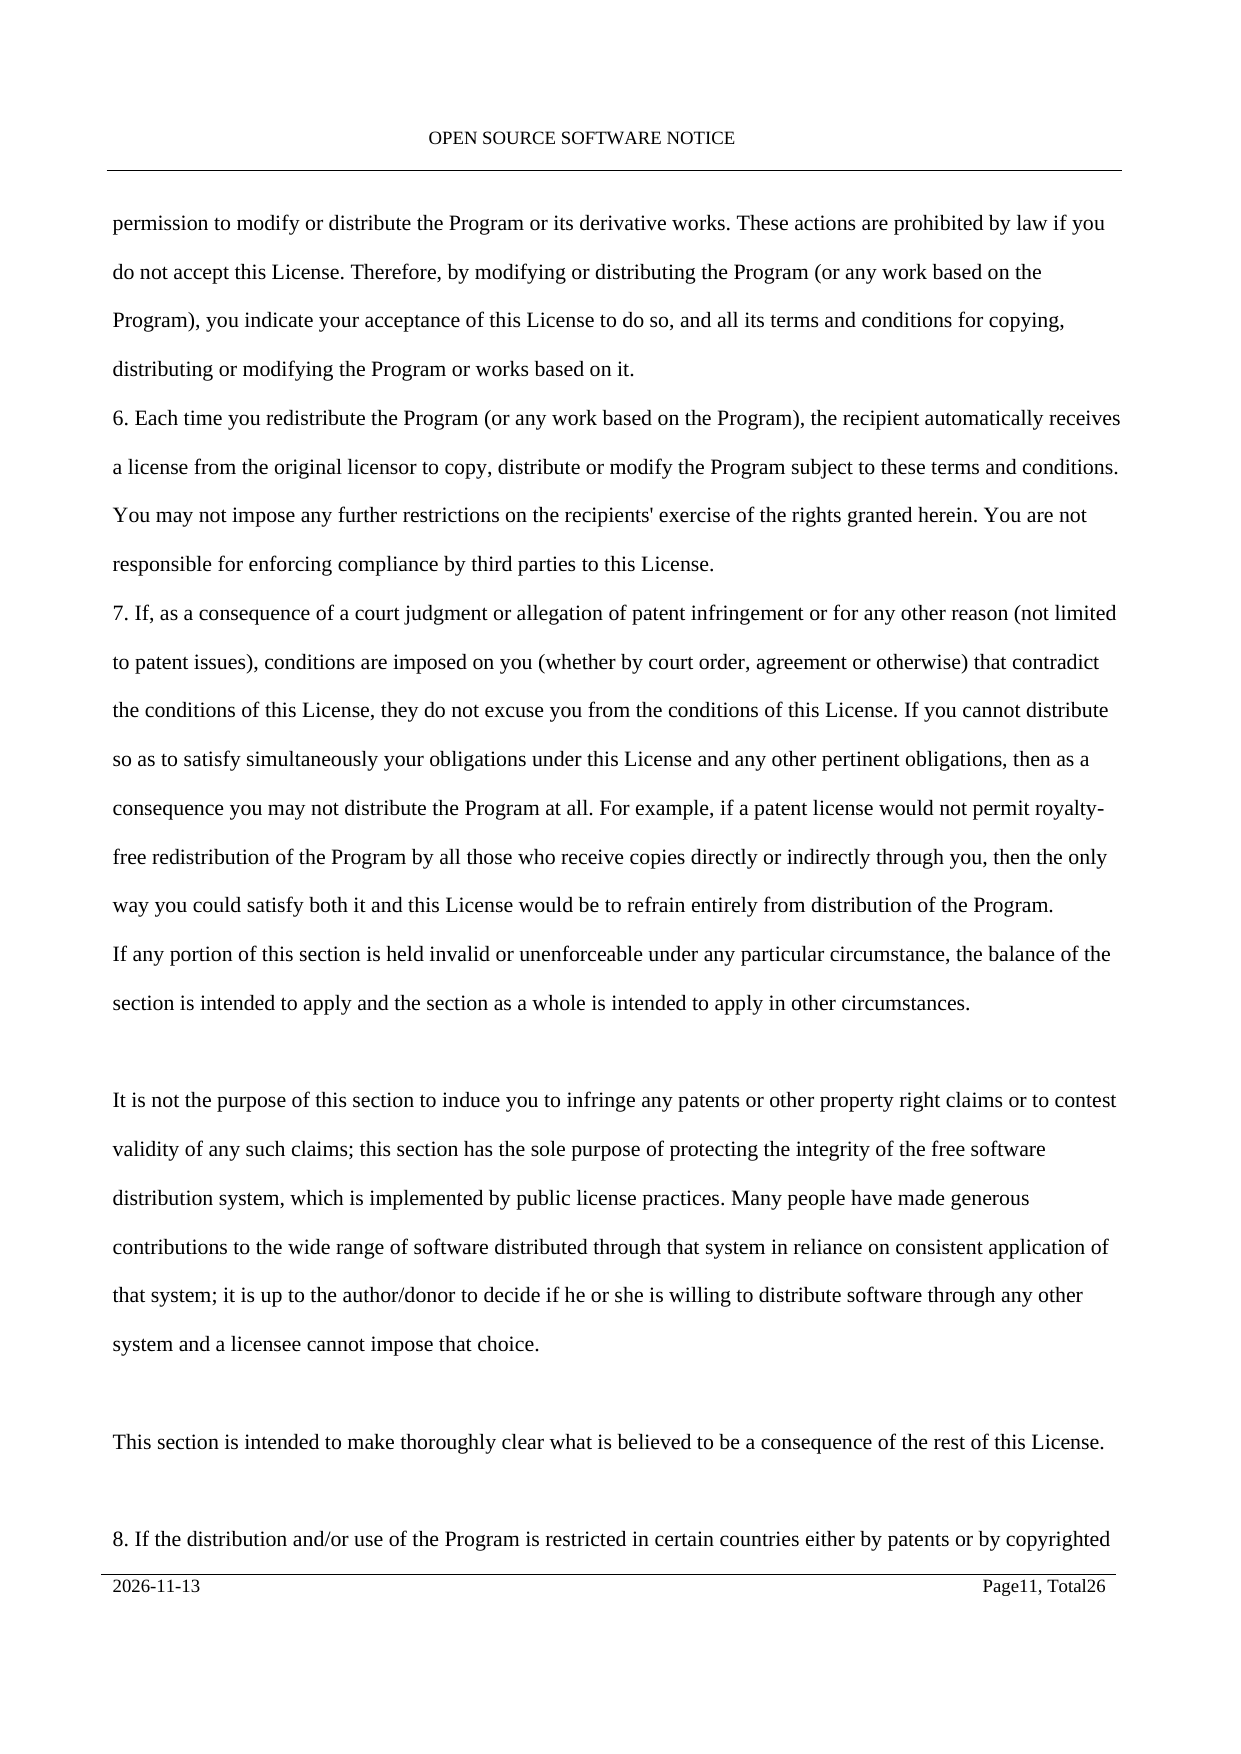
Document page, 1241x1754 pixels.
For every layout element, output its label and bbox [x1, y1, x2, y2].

text [112, 206, 1128, 1555]
